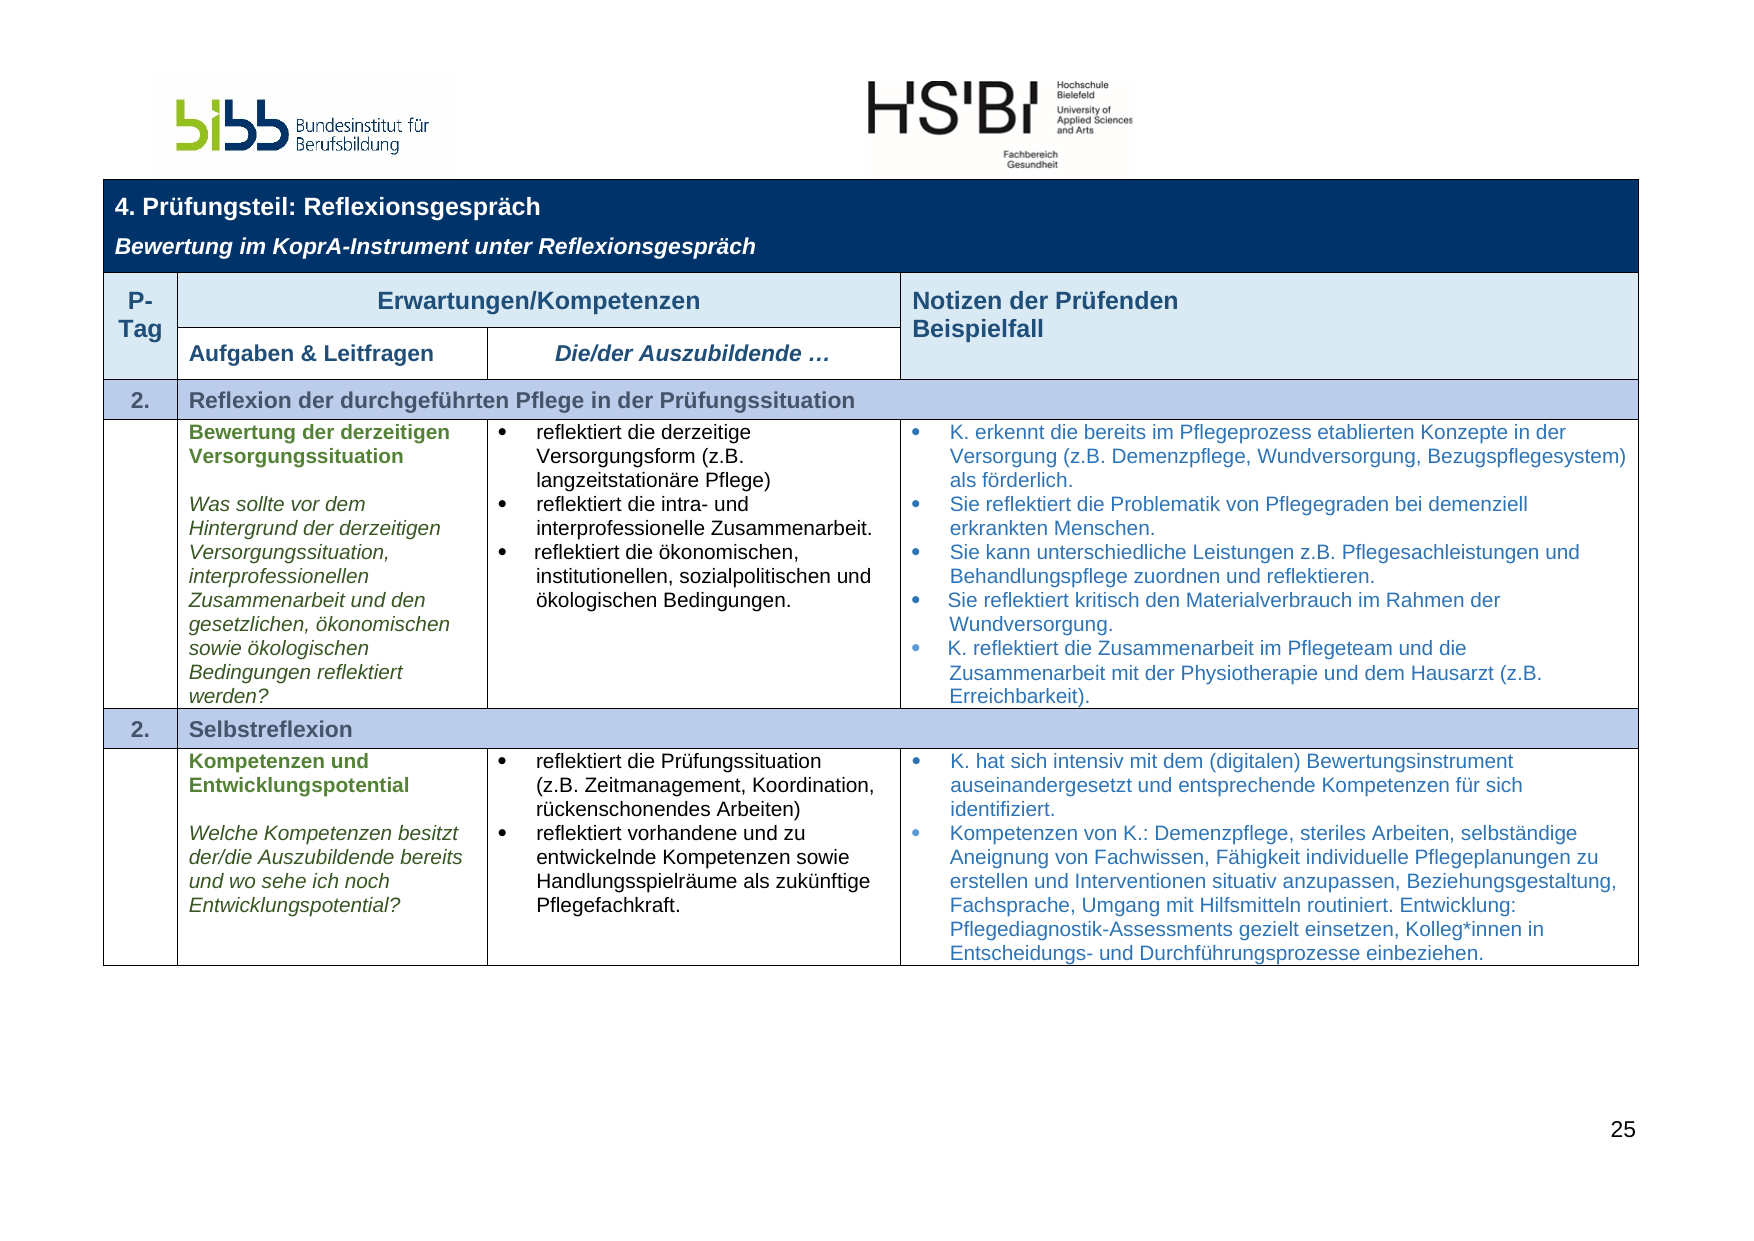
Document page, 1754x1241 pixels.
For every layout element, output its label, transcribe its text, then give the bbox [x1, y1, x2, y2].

table_cell [104, 749, 177, 965]
table_cell Selbstreflexion [178, 709, 1638, 748]
table_header 4. Prüfungsteil: Reflexionsgespräch Bewertung im KoprA-Instrument unter Reflexionsgespräch [104, 180, 1638, 272]
picture [148, 75, 457, 179]
table_cell [104, 420, 177, 708]
table_cell Kompetenzen und Entwicklungspotential Welche Kompetenzen besitzt der/die Auszubildende bereits und wo sehe ich noch Entwicklungspotential? [178, 749, 487, 965]
table_cell 2. [104, 380, 177, 419]
table_cell K. erkennt die bereits im Pflegeprozess etablierten Konzepte in der Versorgung (z.B. Demenzpflege, Wundversorgung, Bezugspflegesystem) als förderlich. Sie reflektiert die Problematik von Pflegegraden bei demenziell erkrankten Menschen. Sie kann unterschiedliche Leistungen z.B. Pflegesachleistungen und Behandlungspflege zuordnen und reflektieren. Sie reflektiert kritisch den Materialverbrauch im Rahmen der Wundversorgung. K. reflektiert die Zusammenarbeit im Pflegeteam und die Zusammenarbeit mit der Physiotherapie und dem Hausarzt (z.B. Erreichbarkeit). [901, 420, 1638, 708]
table_cell Bewertung der derzeitigen Versorgungssituation Was sollte vor dem Hintergrund der derzeitigen Versorgungssituation, interprofessionellen Zusammenarbeit und den gesetzlichen, ökonomischen sowie ökologischen Bedingungen reflektiert werden? [178, 420, 487, 708]
table_cell reflektiert die derzeitige Versorgungsform (z.B. langzeitstationäre Pflege) reflektiert die intra- und interprofessionelle Zusammenarbeit. reflektiert die ökonomischen, institutionellen, sozialpolitischen und ökologischen Bedingungen. [488, 420, 900, 708]
table_cell 2. [104, 709, 177, 748]
picture [868, 81, 1133, 178]
table_cell K. hat sich intensiv mit dem (digitalen) Bewertungsinstrument auseinandergesetzt und entsprechende Kompetenzen für sich identifiziert. Kompetenzen von K.: Demenzpflege, steriles Arbeiten, selbständige Aneignung von Fachwissen, Fähigkeit individuelle Pflegeplanungen zu erstellen und Interventionen situativ anzupassen, Beziehungsgestaltung, Fachsprache, Umgang mit Hilfsmitteln routiniert. Entwicklung: Pflegediagnostik-Assessments gezielt einsetzen, Kolleg*innen in Entscheidungs- und Durchführungsprozesse einbeziehen. [901, 749, 1638, 965]
table_cell Notizen der Prüfenden Beispielfall [901, 273, 1638, 379]
table_cell P-Tag [104, 273, 177, 379]
table_cell Erwartungen/Kompetenzen [178, 273, 900, 327]
table_cell Die/der Auszubildende … [488, 328, 900, 379]
table_cell Reflexion der durchgeführten Pflege in der Prüfungssituation [178, 380, 1638, 419]
table_cell Aufgaben & Leitfragen [178, 328, 487, 379]
table_cell reflektiert die Prüfungssituation (z.B. Zeitmanagement, Koordination, rückenschonendes Arbeiten) reflektiert vorhandene und zu entwickelnde Kompetenzen sowie Handlungsspielräume als zukünftige Pflegefachkraft. [488, 749, 900, 965]
